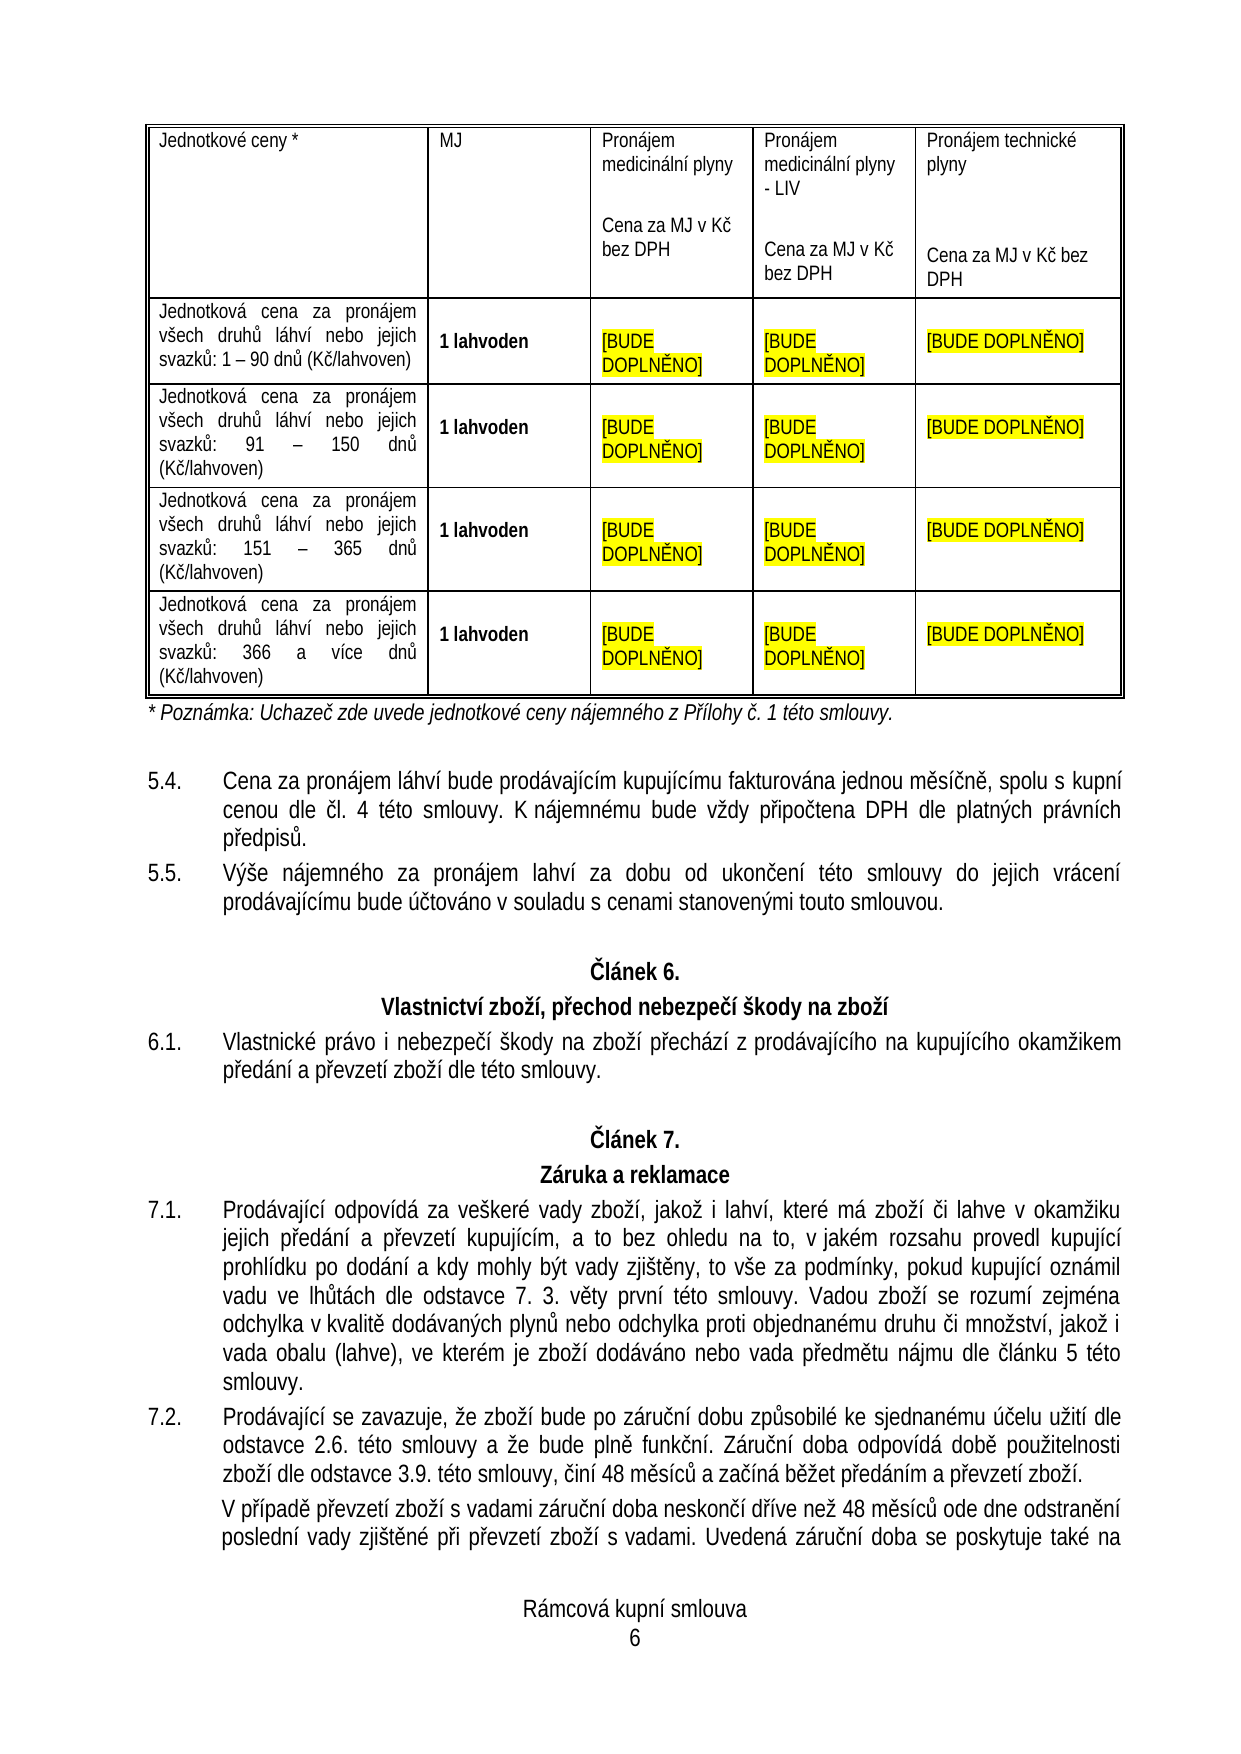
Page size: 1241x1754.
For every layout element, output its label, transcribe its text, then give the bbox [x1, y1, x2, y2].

table_cell [BUDE DOPLNĚNO] [754, 385, 915, 487]
list Cena za pronájem láhví bude prodávajícím kupujícímu fakturována jednou měsíčně, spolu s kupní cenou dle čl. 4 této smlouvy. K nájemnému bude vždy připočtena DPH dle platných právních předpisů. [148, 766, 1122, 852]
table_cell [BUDE DOPLNĚNO] [754, 299, 915, 383]
list Vlastnické právo i nebezpečí škody na zboží přechází z prodávajícího na kupujícího okamžikem předání a převzetí zboží dle této smlouvy. [148, 1026, 1122, 1084]
table_cell [BUDE DOPLNĚNO] [754, 592, 915, 694]
text Záruka a reklamace [148, 1160, 1122, 1188]
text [221, 1494, 1122, 1551]
list * Poznámka: Uchazeč zde uvede jednotkové ceny nájemného z Přílohy č. 1 této smlouvy. [148, 699, 1122, 725]
text Článek 7. [148, 1125, 1122, 1153]
table_cell [BUDE DOPLNĚNO] [916, 299, 1120, 383]
table_cell [BUDE DOPLNĚNO] [754, 488, 915, 590]
table_cell 1 lahvoden [429, 385, 590, 487]
table_cell 1 lahvoden [429, 299, 590, 383]
table_cell 1 lahvoden [429, 592, 590, 694]
list Prodávající odpovídá za veškeré vady zboží, jakož i lahví, které má zboží či lahve v okamžiku jejich předání a převzetí kupujícím, a to bez ohledu na to, v jakém rozsahu provedl kupující prohlídku po dodání a kdy mohly být vady zjištěny, to vše za podmínky, pokud kupující oznámil vadu ve lhůtách dle odstavce 7. 3. věty první této smlouvy. Vadou zboží se rozumí zejména odchylka v kvalitě dodávaných plynů nebo odchylka proti objednanému druhu či množství, jakož i vada obalu (lahve), ve kterém je zboží dodáváno nebo vada předmětu nájmu dle článku 5 této smlouvy. [148, 1195, 1122, 1395]
table_header Pronájem technické plyny Cena za MJ v Kč bez DPH [916, 128, 1120, 297]
table_cell Jednotková cena za pronájem všech druhů láhví nebo jejich svazků: 91 – 150 dnů (Kč/lahvoven) [150, 385, 427, 487]
text Vlastnictví zboží, přechod nebezpečí škody na zboží [148, 992, 1122, 1020]
table_cell [BUDE DOPLNĚNO] [591, 488, 752, 590]
list Prodávající se zavazuje, že zboží bude po záruční dobu způsobilé ke sjednanému účelu užití dle odstavce 2.6. této smlouvy a že bude plně funkční. Záruční doba odpovídá době použitelnosti zboží dle odstavce 3.9. této smlouvy, činí 48 měsíců a začíná běžet předáním a převzetí zboží. [148, 1401, 1122, 1487]
table_cell 1 lahvoden [429, 488, 590, 590]
table_header Pronájem medicinální plyny Cena za MJ v Kč bez DPH [591, 128, 752, 297]
table_cell [BUDE DOPLNĚNO] [916, 592, 1120, 694]
table_header Pronájem medicinální plyny - LIV Cena za MJ v Kč bez DPH [754, 128, 915, 297]
table_cell Jednotková cena za pronájem všech druhů láhví nebo jejich svazků: 151 – 365 dnů (Kč/lahvoven) [150, 488, 427, 590]
table_cell [BUDE DOPLNĚNO] [591, 385, 752, 487]
list Výše nájemného za pronájem lahví za dobu od ukončení této smlouvy do jejich vrácení prodávajícímu bude účtováno v souladu s cenami stanovenými touto smlouvou. [148, 858, 1122, 916]
table_cell [BUDE DOPLNĚNO] [916, 488, 1120, 590]
table_cell Jednotková cena za pronájem všech druhů láhví nebo jejich svazků: 1 – 90 dnů (Kč/lahvoven) [150, 299, 427, 383]
table_cell [BUDE DOPLNĚNO] [591, 299, 752, 383]
table_header Jednotkové ceny * [150, 128, 427, 297]
text Článek 6. [148, 957, 1122, 985]
table_header mj [429, 128, 590, 297]
table_cell [BUDE DOPLNĚNO] [916, 385, 1120, 487]
table_cell [BUDE DOPLNĚNO] [591, 592, 752, 694]
table_cell Jednotková cena za pronájem všech druhů láhví nebo jejich svazků: 366 a více dnů (Kč/lahvoven) [150, 592, 427, 694]
